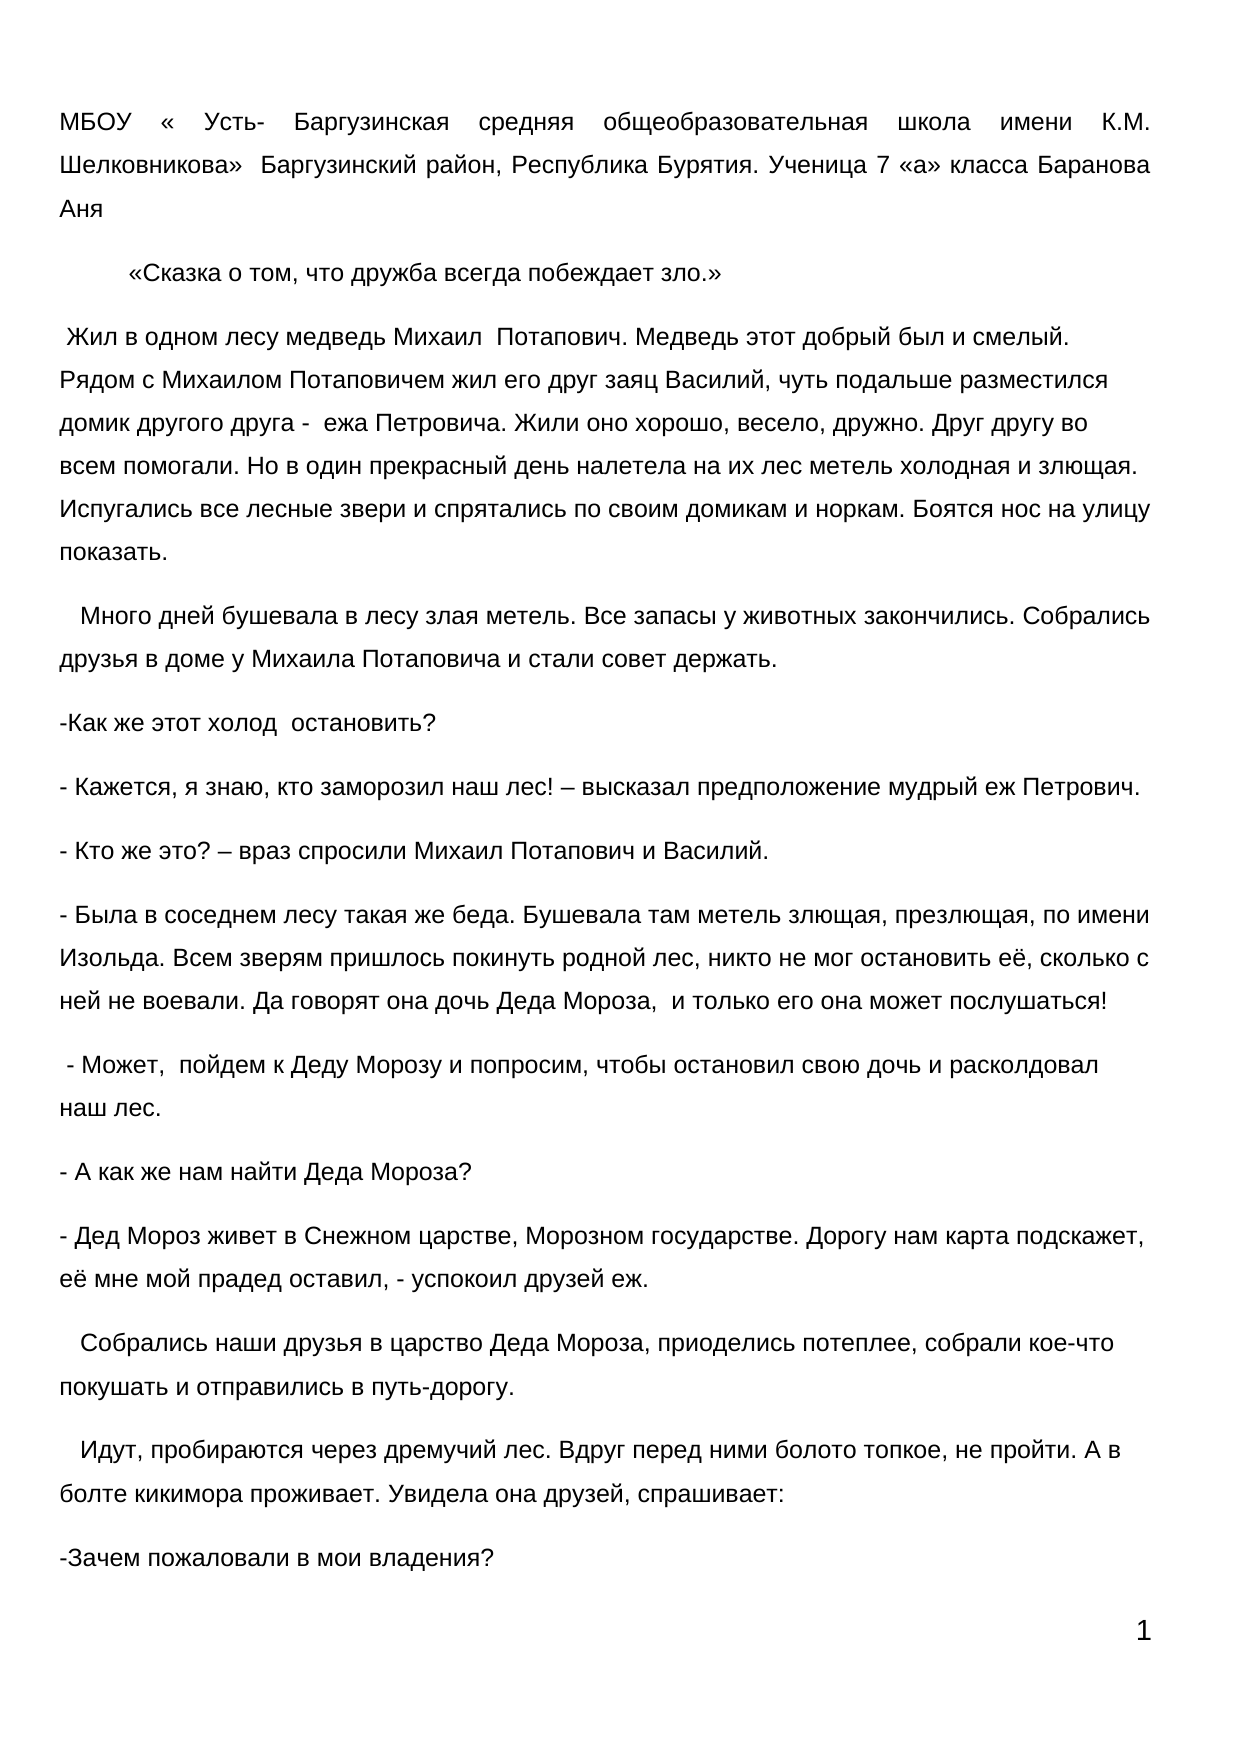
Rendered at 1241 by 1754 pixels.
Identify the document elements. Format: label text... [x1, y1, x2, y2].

text - А как же нам найти Деда Мороза? [59, 1157, 1152, 1186]
text Собрались наши друзья в царство Деда Мороза, приоделись потеплее, собрали кое-что покушать и отправились в путь-дорогу. [59, 1328, 1152, 1400]
text - Дед Мороз живет в Снежном царстве, Морозном государстве. Дорогу нам карта подскажет, её мне мой прадед оставил, - успокоил друзей еж. [59, 1221, 1152, 1293]
text -Зачем пожаловали в мои владения? [59, 1542, 1152, 1571]
text -Как же этот холод остановить? [59, 708, 1152, 737]
text - Может, пойдем к Деду Морозу и попросим, чтобы остановил свою дочь и расколдовал наш лес. [59, 1050, 1152, 1122]
text - Была в соседнем лесу такая же беда. Бушевала там метель злющая, презлющая, по имени Изольда. Всем зверям пришлось покинуть родной лес, никто не мог остановить её, сколько с ней не воевали. Да говорят она дочь Деда Мороза, и только его она может послушаться! [59, 900, 1152, 1015]
text Жил в одном лесу медведь Михаил Потапович. Медведь этот добрый был и смелый. Рядом с Михаилом Потаповичем жил его друг заяц Василий, чуть подальше разместился домик другого друга - ежа Петровича. Жили оно хорошо, весело, дружно. Друг другу во всем помогали. Но в один прекрасный день налетела на их лес метель холодная и злющая. Испугались все лесные звери и спрятались по своим домикам и норкам. Боятся нос на улицу показать. [59, 321, 1152, 566]
text «Сказка о том, что дружба всегда побеждает зло.» [59, 257, 1152, 286]
text Идут, пробираются через дремучий лес. Вдруг перед ними болото топкое, не пройти. А в болте кикимора проживает. Увидела она друзей, спрашивает: [59, 1435, 1152, 1507]
text - Кто же это? – враз спросили Михаил Потапович и Василий. [59, 836, 1152, 865]
text - Кажется, я знаю, кто заморозил наш лес! – высказал предположение мудрый еж Петрович. [59, 772, 1152, 801]
text Много дней бушевала в лесу злая метель. Все запасы у животных закончились. Собрались друзья в доме у Михаила Потаповича и стали совет держать. [59, 601, 1152, 673]
text МБОУ « Усть- Баргузинская средняя общеобразовательная школа имени К.М. Шелковникова» Баргузинский район, Республика Бурятия. Ученица 7 «а» класса Баранова Аня [59, 107, 1152, 222]
